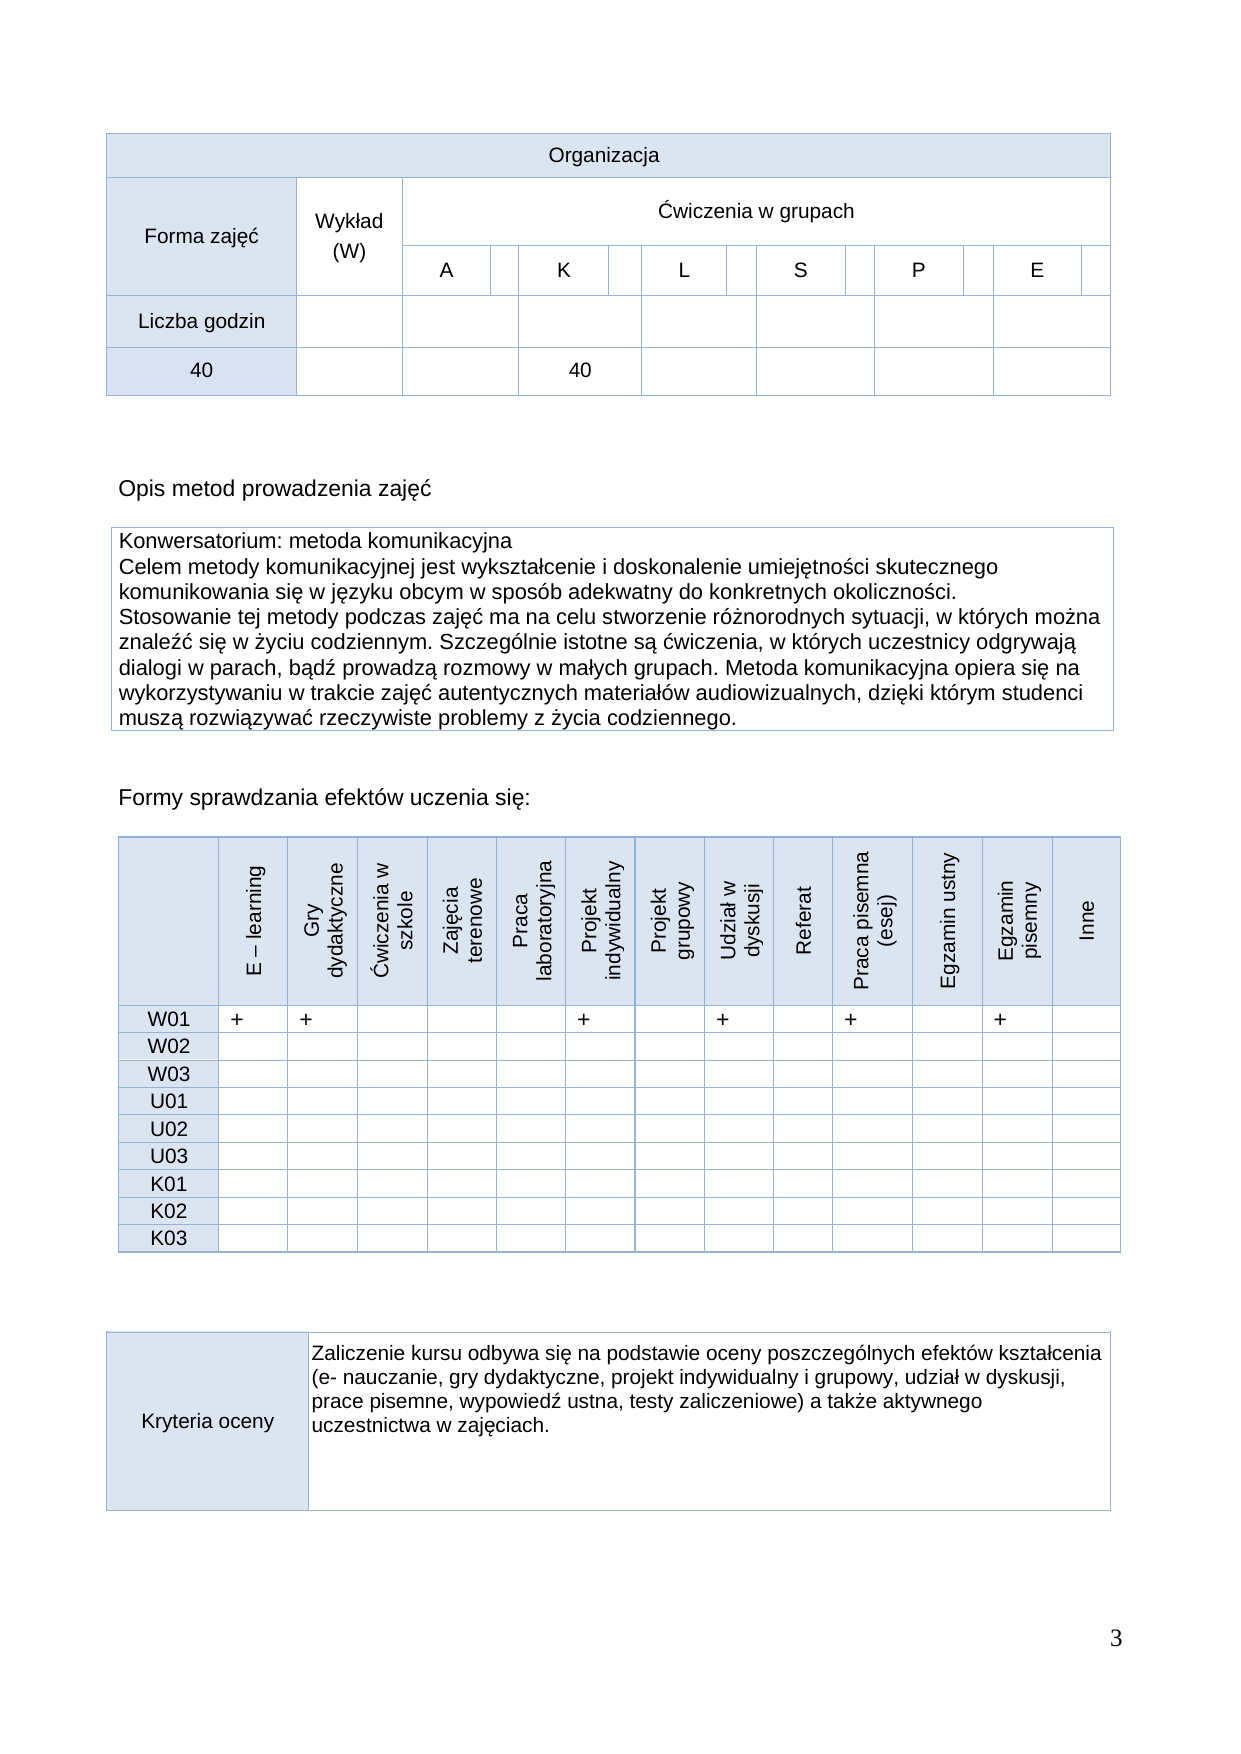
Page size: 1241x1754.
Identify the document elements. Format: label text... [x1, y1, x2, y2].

table_cell [705, 1170, 773, 1197]
table_cell [497, 1143, 565, 1169]
table_cell [288, 1061, 357, 1087]
table_header Ćwiczenia w szkole [358, 838, 427, 1005]
table_cell [983, 1170, 1052, 1197]
table_cell [705, 1033, 773, 1059]
table_cell Wykład (W) [297, 178, 402, 295]
table_cell [774, 1088, 832, 1114]
table_cell [642, 348, 756, 395]
table_cell + [288, 1006, 357, 1032]
table_cell [774, 1143, 832, 1169]
table_cell [636, 1115, 704, 1142]
table_cell [428, 1225, 496, 1251]
table_cell [288, 1033, 357, 1059]
table_cell [219, 1061, 287, 1087]
text Formy sprawdzania efektów uczenia się: [118, 784, 1122, 810]
table_cell [358, 1198, 427, 1224]
table_cell [913, 1143, 982, 1169]
table_cell [497, 1006, 565, 1032]
table_cell [636, 1143, 704, 1169]
table_cell E [994, 246, 1081, 295]
table_cell [1053, 1006, 1120, 1032]
table_cell [774, 1033, 832, 1059]
table_header Praca laboratoryjna [497, 838, 565, 1005]
table_cell [983, 1061, 1052, 1087]
table_cell K03 [119, 1225, 218, 1251]
table_cell [1053, 1170, 1120, 1197]
table_cell [705, 1198, 773, 1224]
table_cell [219, 1033, 287, 1059]
table_header Kryteria oceny [107, 1333, 308, 1510]
table_cell [636, 1033, 704, 1059]
table_cell [288, 1088, 357, 1114]
table_cell [833, 1225, 912, 1251]
table_cell [846, 246, 874, 295]
table_cell [636, 1088, 704, 1114]
table_header Referat [774, 838, 832, 1005]
table_cell [403, 296, 518, 347]
table_cell [219, 1170, 287, 1197]
table_cell [219, 1225, 287, 1251]
table_cell [983, 1115, 1052, 1142]
table_header Gry dydaktyczne [288, 838, 357, 1005]
table_cell [774, 1115, 832, 1142]
table_cell [983, 1088, 1052, 1114]
table_cell [428, 1088, 496, 1114]
table_cell [983, 1033, 1052, 1059]
table_cell [219, 1198, 287, 1224]
text Opis metod prowadzenia zajęć [118, 474, 1122, 501]
table_cell K01 [119, 1170, 218, 1197]
table_cell [833, 1061, 912, 1087]
table_cell [497, 1198, 565, 1224]
table_header Egzamin pisemny [983, 838, 1052, 1005]
table_cell [705, 1088, 773, 1114]
table_cell [964, 246, 993, 295]
table_cell [288, 1115, 357, 1142]
table_cell U01 [119, 1088, 218, 1114]
table_cell [288, 1225, 357, 1251]
table_cell [497, 1115, 565, 1142]
table_cell W01 [119, 1006, 218, 1032]
table_cell [497, 1170, 565, 1197]
table_cell P [875, 246, 963, 295]
table_cell [774, 1198, 832, 1224]
table_cell [757, 296, 874, 347]
table_cell [428, 1006, 496, 1032]
table_cell [1053, 1033, 1120, 1059]
table_cell [497, 1033, 565, 1059]
table_cell [774, 1061, 832, 1087]
table_cell [913, 1225, 982, 1251]
table_cell [358, 1033, 427, 1059]
table_cell 40 [519, 348, 641, 395]
table_cell [705, 1115, 773, 1142]
table_cell [875, 348, 993, 395]
table_cell [428, 1170, 496, 1197]
table_cell [1082, 246, 1110, 295]
table_cell [1053, 1061, 1120, 1087]
table_cell [636, 1061, 704, 1087]
table_cell [983, 1225, 1052, 1251]
table_cell [288, 1198, 357, 1224]
table_cell [358, 1143, 427, 1169]
table_cell [566, 1115, 634, 1142]
table_header [119, 838, 218, 1005]
table_cell [566, 1143, 634, 1169]
table_cell [913, 1170, 982, 1197]
table_cell [983, 1143, 1052, 1169]
table_cell [297, 348, 402, 395]
table_cell [994, 348, 1110, 395]
table_cell [609, 246, 641, 295]
table_cell + [566, 1006, 634, 1032]
table_cell [636, 1225, 704, 1251]
table_cell [727, 246, 756, 295]
table_cell [566, 1170, 634, 1197]
table_header Zaliczenie kursu odbywa się na podstawie oceny poszczególnych efektów kształcenia (e- nauczanie, gry dydaktyczne, projekt indywidualny i grupowy, udział w dyskusji, prace pisemne, wypowiedź ustna, testy zaliczeniowe) a także aktywnego uczestnictwa w zajęciach. [309, 1333, 1110, 1510]
table_cell [757, 348, 874, 395]
table_cell [913, 1061, 982, 1087]
table_header E – learning [219, 838, 287, 1005]
table_cell [566, 1088, 634, 1114]
table_cell [913, 1115, 982, 1142]
table_cell L [642, 246, 726, 295]
table_cell [428, 1033, 496, 1059]
table_cell S [757, 246, 845, 295]
table_cell [1053, 1198, 1120, 1224]
table_cell [428, 1198, 496, 1224]
table_cell [297, 296, 402, 347]
table_cell [833, 1143, 912, 1169]
table_cell [705, 1225, 773, 1251]
table_cell [358, 1088, 427, 1114]
table_cell [219, 1143, 287, 1169]
table_cell [833, 1198, 912, 1224]
table_header Konwersatorium: metoda komunikacyjna Celem metody komunikacyjnej jest wykształcenie i doskonalenie umiejętności skutecznego komunikowania się w języku obcym w sposób adekwatny do konkretnych okoliczności. Stosowanie tej metody podczas zajęć ma na celu stworzenie różnorodnych sytuacji, w których można znaleźć się w życiu codziennym. Szczególnie istotne są ćwiczenia, w których uczestnicy odgrywają dialogi w parach, bądź prowadzą rozmowy w małych grupach. Metoda komunikacyjna opiera się na wykorzystywaniu w trakcie zajęć autentycznych materiałów audiowizualnych, dzięki którym studenci muszą rozwiązywać rzeczywiste problemy z życia codziennego. [112, 528, 1113, 730]
table_cell [219, 1088, 287, 1114]
table_cell [428, 1143, 496, 1169]
table_cell [403, 348, 518, 395]
table_cell K [519, 246, 608, 295]
table_cell [566, 1061, 634, 1087]
table_cell [358, 1006, 427, 1032]
table_cell [1053, 1225, 1120, 1251]
table_cell [1053, 1115, 1120, 1142]
table_cell [497, 1088, 565, 1114]
table_cell [774, 1006, 832, 1032]
table_cell + [983, 1006, 1052, 1032]
table_cell [358, 1170, 427, 1197]
table_cell U02 [119, 1115, 218, 1142]
table_cell [913, 1006, 982, 1032]
table_cell [774, 1170, 832, 1197]
table_cell W02 [119, 1033, 218, 1059]
table_cell [875, 296, 993, 347]
table_cell [994, 296, 1110, 347]
table_cell + [219, 1006, 287, 1032]
table_cell W03 [119, 1061, 218, 1087]
table_cell [566, 1033, 634, 1059]
table_cell [774, 1225, 832, 1251]
table_cell [219, 1115, 287, 1142]
table_cell + [833, 1006, 912, 1032]
table_cell Ćwiczenia w grupach [403, 178, 1110, 245]
table_cell [636, 1170, 704, 1197]
table_cell A [403, 246, 490, 295]
table_cell [642, 296, 756, 347]
table_cell [913, 1088, 982, 1114]
table_cell [913, 1198, 982, 1224]
table_header Praca pisemna (esej) [833, 838, 912, 1005]
table_cell Liczba godzin [107, 296, 296, 347]
table_header Projekt grupowy [636, 838, 704, 1005]
table_header Inne [1053, 838, 1120, 1005]
table_cell [566, 1198, 634, 1224]
table_cell [288, 1170, 357, 1197]
table_header Organizacja [107, 134, 1110, 177]
table_header Egzamin ustny [913, 838, 982, 1005]
table_cell [833, 1115, 912, 1142]
table_cell [428, 1061, 496, 1087]
table_cell [833, 1033, 912, 1059]
table_cell [428, 1115, 496, 1142]
table_cell Forma zajęć [107, 178, 296, 295]
table_cell [288, 1143, 357, 1169]
table_cell [913, 1033, 982, 1059]
table_header Zajęcia terenowe [428, 838, 496, 1005]
table_cell [705, 1143, 773, 1169]
table_header Udział w dyskusji [705, 838, 773, 1005]
table_cell [358, 1061, 427, 1087]
table_cell [497, 1225, 565, 1251]
table_cell [358, 1115, 427, 1142]
table_cell [636, 1006, 704, 1032]
table_cell [491, 246, 518, 295]
table_cell [636, 1198, 704, 1224]
table_cell [519, 296, 641, 347]
table_cell 40 [107, 348, 296, 395]
table_header Projekt indywidualny [566, 838, 634, 1005]
table_cell [358, 1225, 427, 1251]
table_cell [1053, 1088, 1120, 1114]
table_cell [983, 1198, 1052, 1224]
table_cell [566, 1225, 634, 1251]
table_cell K02 [119, 1198, 218, 1224]
table_cell [705, 1061, 773, 1087]
table_cell [1053, 1143, 1120, 1169]
table_cell + [705, 1006, 773, 1032]
table_cell [497, 1061, 565, 1087]
table_cell U03 [119, 1143, 218, 1169]
table_cell [833, 1170, 912, 1197]
table_cell [833, 1088, 912, 1114]
